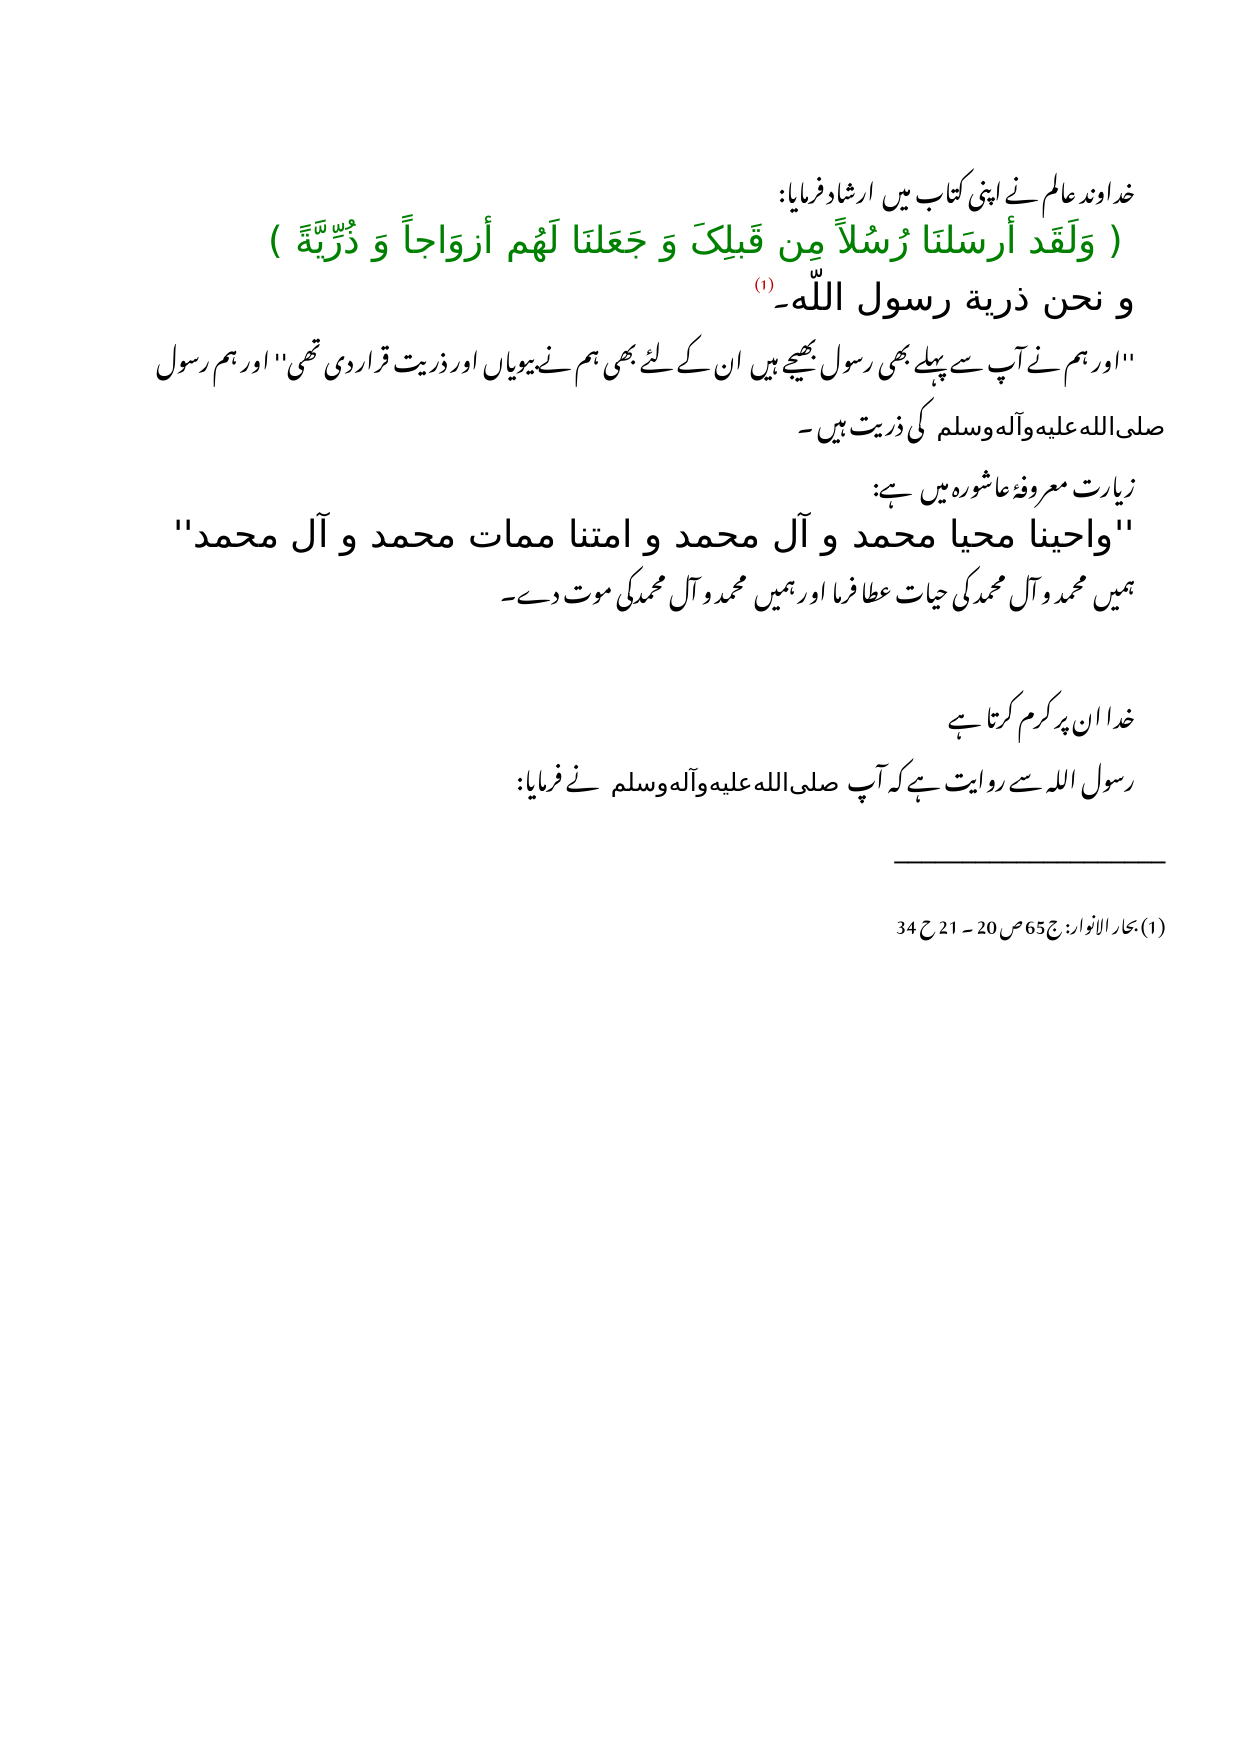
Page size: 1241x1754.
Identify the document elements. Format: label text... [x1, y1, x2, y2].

text خدا ان پر کرم کرتا ہے [75, 681, 1165, 743]
text و نحن ذریة رسول اللّه۔(1) [75, 262, 1165, 325]
text ''اور ہم نے آپ سے پہلے بھی رسول بھیجے ہیں ان کے لئے بھی ہم نے بیویاں اور ذریت قرار دی تھی'' اور ہم رسول صلى‌الله‌عليه‌وآله‌وسلم کی ذریت ہیں ۔ [75, 325, 1165, 450]
text ( وَلَقَد أرسَلنَا رُسُلاً مِن قَبلِکَ وَ جَعَلنَا لَهُم أزوَاجاً وَ ذُرِّیَّةً ) [75, 219, 1165, 262]
text زیارت معروفۂ عاشورہ میں ہے: [75, 450, 1165, 512]
text رسول اللہ سے روایت ہے کہ آپ صلى‌الله‌عليه‌وآله‌وسلم نے فرمایا: [75, 743, 1165, 806]
text ''واحینا محیا محمد و آل محمد و امتنا ممات محمد و آل محمد'' [75, 512, 1165, 556]
text (1) بحار الانوار: ج65 ص 20 ۔ 21 ح 34 [75, 899, 1165, 946]
text ____________________ [75, 806, 1165, 874]
text ہمیں محمد و آل محمد کی حیات عطا فرما اور ہمیں محمد و آل محمدکی موت دے۔ [75, 556, 1165, 618]
text خداوند عالم نے اپنی کتاب میں ارشاد فرمایا: [75, 156, 1165, 219]
